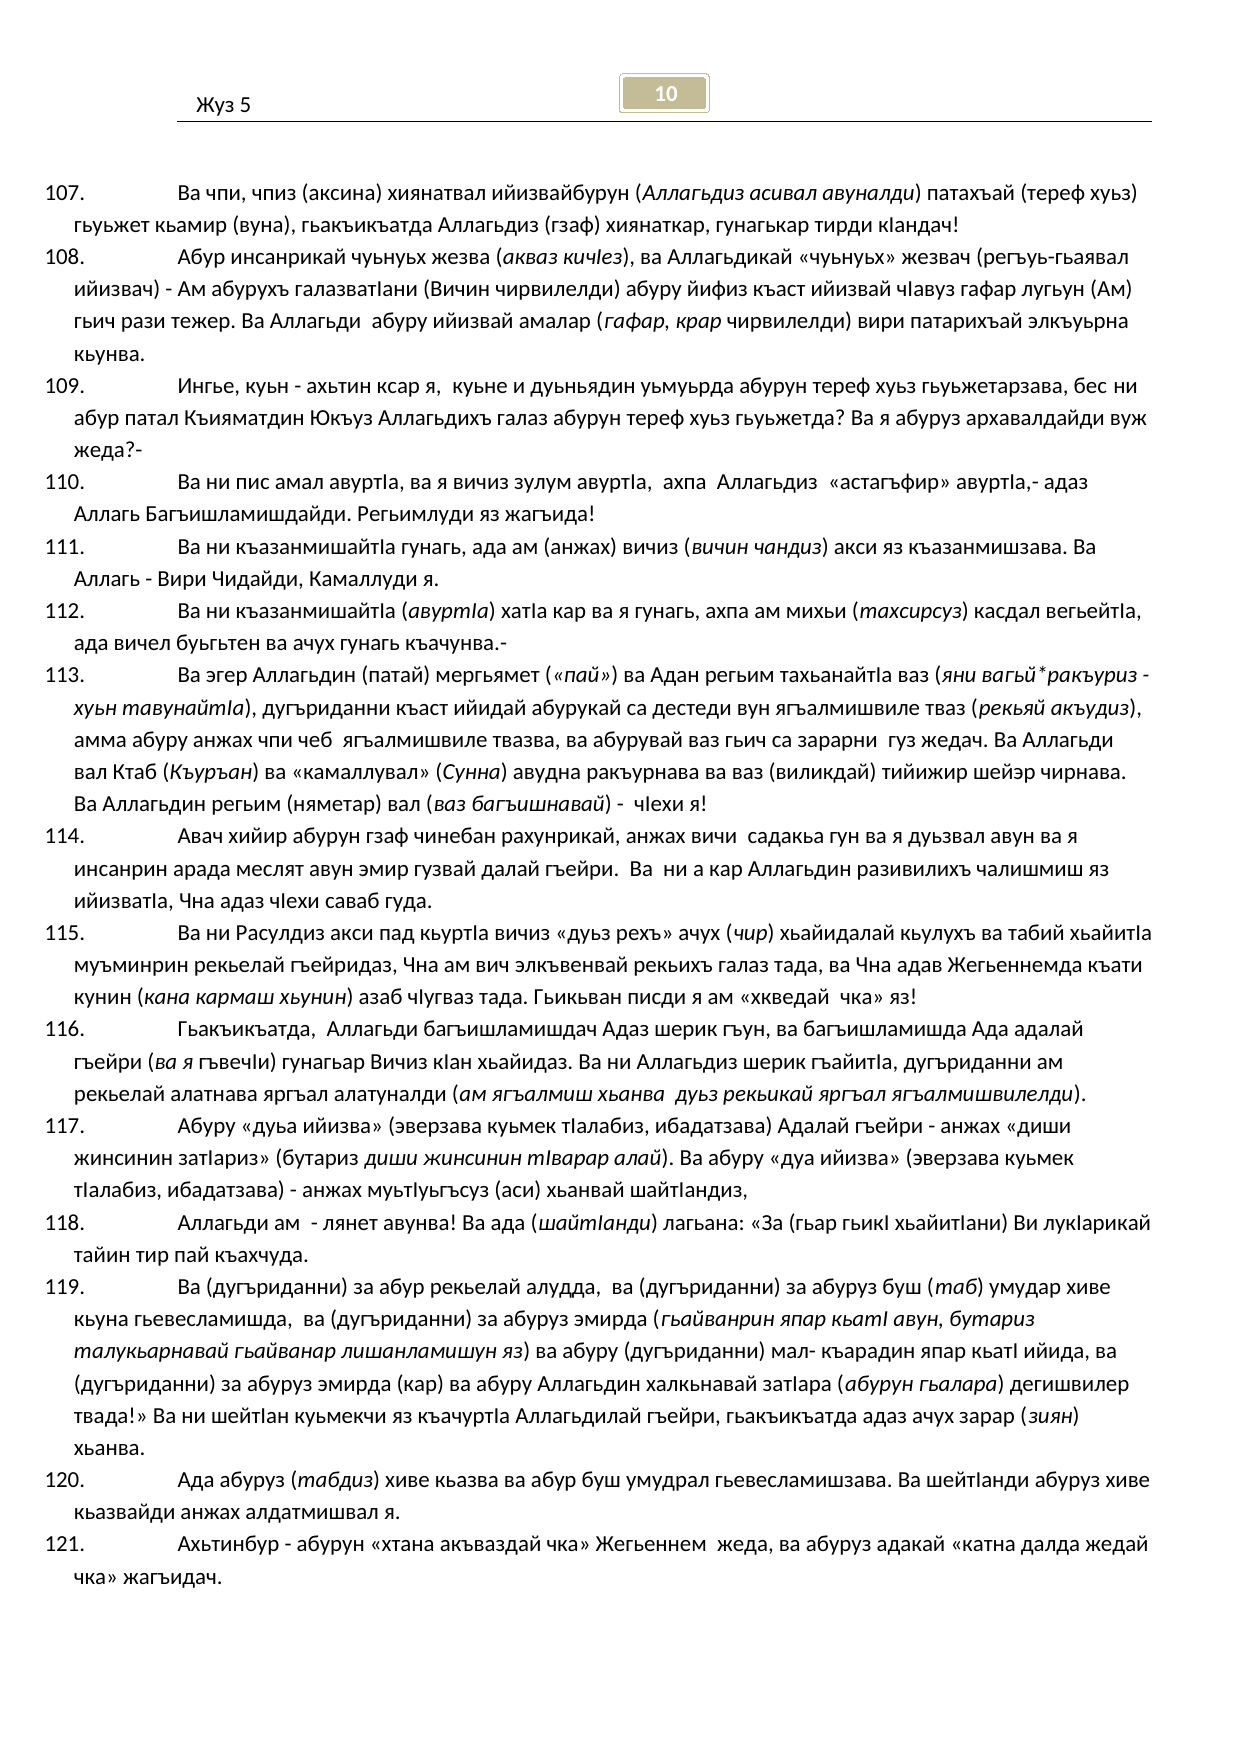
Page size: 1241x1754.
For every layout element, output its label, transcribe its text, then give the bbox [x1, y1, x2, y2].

list Ва чпи, чпиз (аксина) хиянатвал ийизвайбурун (Аллагьдиз асивал авуналди) патахъай (тереф хуьз) гьуьжет кьамир (вуна), гьакъикъатда Аллагьдиз (гзаф) хиянаткар, гунагькар тирди кIандач! [44, 178, 1152, 238]
list Ингье, куьн - ахьтин ксар я, куьне и дуьньядин уьмуьрда абурун тереф хуьз гьуьжетарзава, бес ни абур патал Къияматдин Юкъуз Аллагьдихъ галаз абурун тереф хуьз гьуьжетда? Ва я абуруз архавалдайди вуж жеда?- [44, 371, 1152, 463]
list Абуру «дуьа ийизва» (эверзава куьмек тIалабиз, ибадатзава) Адалай гъейри - анжах «диши жинсинин затIариз» (бутариз диши жинсинин тIварар алай). Ва абуру «дуа ийизва» (эверзава куьмек тIалабиз, ибадатзава) - анжах муьтIуьгъсуз (аси) хьанвай шайтIандиз, [44, 1111, 1152, 1203]
list Ва ни Расулдиз акси пад кьуртIа вичиз «дуьз рехъ» ачух (чир) хьайидалай кьулухъ ва табий хьайитIа муъминрин рекьелай гъейридаз, Чна ам вич элкъвенвай рекьихъ галаз тада, ва Чна адав Жегьеннемда къати кунин (кана кармаш хьунин) азаб чIугваз тада. Гьикьван писди я ам «хкведай чка» яз! [44, 918, 1167, 1010]
list Ада абуруз (табдиз) хиве кьазва ва абур буш умудрал гьевесламишзава. Ва шейтIанди абуруз хиве кьазвайди анжах алдатмишвал я. [44, 1465, 1152, 1525]
list Ва (дугъриданни) за абур рекьелай алудда, ва (дугъриданни) за абуруз буш (таб) умудар хиве кьуна гьевесламишда, ва (дугъриданни) за абуруз эмирда (гьайванрин япар кьатI авун, бутариз талукьарнавай гьайванар лишанламишун яз) ва абуру (дугъриданни) мал- къарадин япар кьатI ийида, ва (дугъриданни) за абуруз эмирда (кар) ва абуру Аллагьдин халкьнавай затIара (абурун гьалара) дегишвилер твада!» Ва ни шейтIан куьмекчи яз къачуртIа Аллагьдилай гъейри, гьакъикъатда адаз ачух зарар (зиян) хьанва. [44, 1272, 1152, 1461]
list Ва ни пис амал авуртIа, ва я вичиз зулум авуртIа, ахпа Аллагьдиз «астагъфир» авуртIа,- адаз Аллагь Багъишламишдайди. Регьимлуди яз жагъида! [44, 467, 1152, 528]
list Абур инсанрикай чуьнуьх жезва (акваз кичIез), ва Аллагьдикай «чуьнуьх» жезвач (регъуь-гьаявал ийизвач) - Ам абурухъ галазватIани (Вичин чирвилелди) абуру йифиз къаст ийизвай чIавуз гафар лугьун (Ам) гьич рази тежер. Ва Аллагьди абуру ийизвай амалар (гафар, крар чирвилелди) вири патарихъай элкъуьрна кьунва. [44, 242, 1152, 367]
list Гьакъикъатда, Аллагьди багъишламишдач Адаз шерик гъун, ва багъишламишда Ада адалай гъейри (ва я гъвечIи) гунагьар Вичиз кIан хьайидаз. Ва ни Аллагьдиз шерик гъайитIа, дугъриданни ам рекьелай алатнава яргъал алатуналди (ам ягъалмиш хьанва дуьз рекьикай яргъал ягъалмишвилелди). [44, 1014, 1152, 1107]
list Ва ни къазанмишайтIа (авуртIа) хатIа кар ва я гунагь, ахпа ам михьи (тахсирсуз) касдал вегьейтIа, ада вичел буьгьтен ва ачух гунагь къачунва.- [44, 596, 1152, 656]
list Ва эгер Аллагьдин (патай) мергьямет («пай») ва Адан регьим тахьанайтIа ваз (яни вагьй*ракъуриз - хуьн тавунайтIа), дугъриданни къаст ийидай абурукай са дестеди вун ягъалмишвиле тваз (рекьяй акъудиз), амма абуру анжах чпи чеб ягъалмишвиле твазва, ва абурувай ваз гьич са зарарни гуз жедач. Ва Аллагьди вал Ктаб (Къуръан) ва «камаллувал» (Сунна) авудна ракъурнава ва ваз (виликдай) тийижир шейэр чирнава. Ва Аллагьдин регьим (няметар) вал (ваз багъишнавай) - чIехи я! [44, 661, 1152, 817]
list Ахьтинбур - абурун «хтана акъваздай чка» Жегьеннем жеда, ва абуруз адакай «катна далда жедай чка» жагъидач. [44, 1529, 1152, 1590]
list Аллагьди ам - лянет авунва! Ва ада (шайтIанди) лагьана: «За (гьар гьикI хьайитIани) Ви лукIарикай тайин тир пай къахчуда. [44, 1208, 1152, 1268]
list Авач хийир абурун гзаф чинебан рахунрикай, анжах вичи садакьа гун ва я дуьзвал авун ва я инсанрин арада меслят авун эмир гузвай далай гъейри. Ва ни а кар Аллагьдин разивилихъ чалишмиш яз ийизватIа, Чна адаз чIехи саваб гуда. [44, 821, 1152, 914]
list Ва ни къазанмишайтIа гунагь, ада ам (анжах) вичиз (вичин чандиз) акси яз къазанмишзава. Ва Аллагь - Вири Чидайди, Камаллуди я. [44, 532, 1152, 592]
